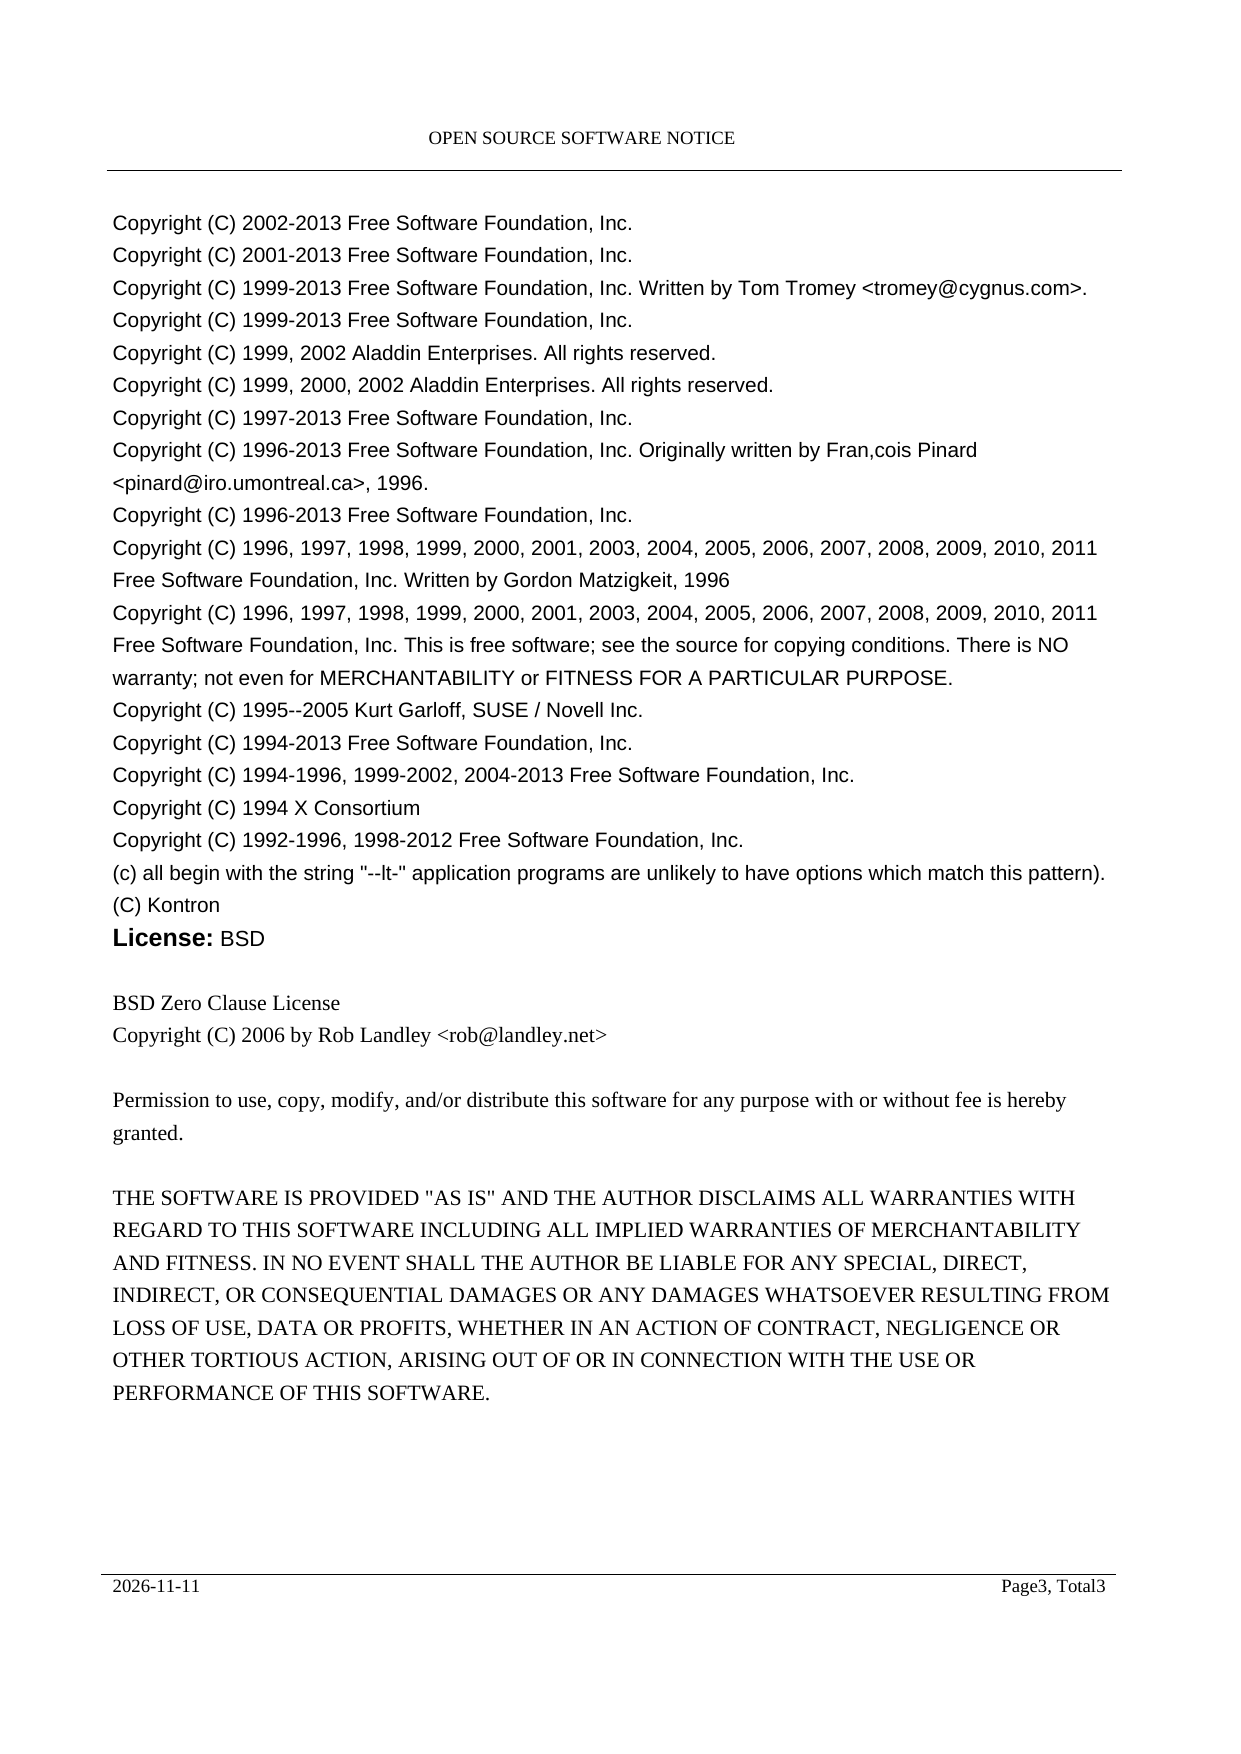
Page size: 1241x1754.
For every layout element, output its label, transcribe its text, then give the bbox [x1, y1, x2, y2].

text Copyright (C) 1999-2013 Free Software Foundation, Inc. [112, 304, 1128, 336]
text Copyright (C) 1997-2013 Free Software Foundation, Inc. [112, 401, 1128, 434]
text Copyright (C) 1994 X Consortium [112, 791, 1128, 824]
text Copyright (C) 1996, 1997, 1998, 1999, 2000, 2001, 2003, 2004, 2005, 2006, 2007, 2008, 2009, 2010, 2011 Free Software Foundation, Inc. This is free software; see the source for copying conditions. There is NO warranty; not even for MERCHANTABILITY or FITNESS FOR A PARTICULAR PURPOSE. [112, 596, 1128, 694]
text Copyright (C) 1999, 2002 Aladdin Enterprises. All rights reserved. [112, 336, 1128, 369]
text License: BSD BSD Zero Clause License Copyright (C) 2006 by Rob Landley <rob@landley.net> Permission to use, copy, modify, and/or distribute this software for any purpose with or without fee is hereby granted. THE SOFTWARE IS PROVIDED "AS IS" AND THE AUTHOR DISCLAIMS ALL WARRANTIES WITH REGARD TO THIS SOFTWARE INCLUDING ALL IMPLIED WARRANTIES OF MERCHANTABILITY AND FITNESS. IN NO EVENT SHALL THE AUTHOR BE LIABLE FOR ANY SPECIAL, DIRECT, INDIRECT, OR CONSEQUENTIAL DAMAGES OR ANY DAMAGES WHATSOEVER RESULTING FROM LOSS OF USE, DATA OR PROFITS, WHETHER IN AN ACTION OF CONTRACT, NEGLIGENCE OR OTHER TORTIOUS ACTION, ARISING OUT OF OR IN CONNECTION WITH THE USE OR PERFORMANCE OF THIS SOFTWARE. [112, 921, 1128, 1441]
text Copyright (C) 1996-2013 Free Software Foundation, Inc. Originally written by Fran,cois Pinard <pinard@iro.umontreal.ca>, 1996. [112, 434, 1128, 499]
text Copyright (C) 2001-2013 Free Software Foundation, Inc. [112, 239, 1128, 271]
text Copyright (C) 2002-2013 Free Software Foundation, Inc. [112, 206, 1128, 239]
text Copyright (C) 1996-2013 Free Software Foundation, Inc. [112, 499, 1128, 531]
text Copyright (C) 1992-1996, 1998-2012 Free Software Foundation, Inc. [112, 824, 1128, 856]
text (C) Kontron [112, 889, 1128, 921]
text Copyright (C) 1994-2013 Free Software Foundation, Inc. [112, 726, 1128, 759]
text Copyright (C) 1999, 2000, 2002 Aladdin Enterprises. All rights reserved. [112, 369, 1128, 401]
text (c) all begin with the string "--lt-" application programs are unlikely to have options which match this pattern). [112, 856, 1128, 889]
text Copyright (C) 1995--2005 Kurt Garloff, SUSE / Novell Inc. [112, 694, 1128, 726]
text Copyright (C) 1994-1996, 1999-2002, 2004-2013 Free Software Foundation, Inc. [112, 759, 1128, 791]
text Copyright (C) 1996, 1997, 1998, 1999, 2000, 2001, 2003, 2004, 2005, 2006, 2007, 2008, 2009, 2010, 2011 Free Software Foundation, Inc. Written by Gordon Matzigkeit, 1996 [112, 531, 1128, 596]
text Copyright (C) 1999-2013 Free Software Foundation, Inc. Written by Tom Tromey <tromey@cygnus.com>. [112, 271, 1128, 304]
